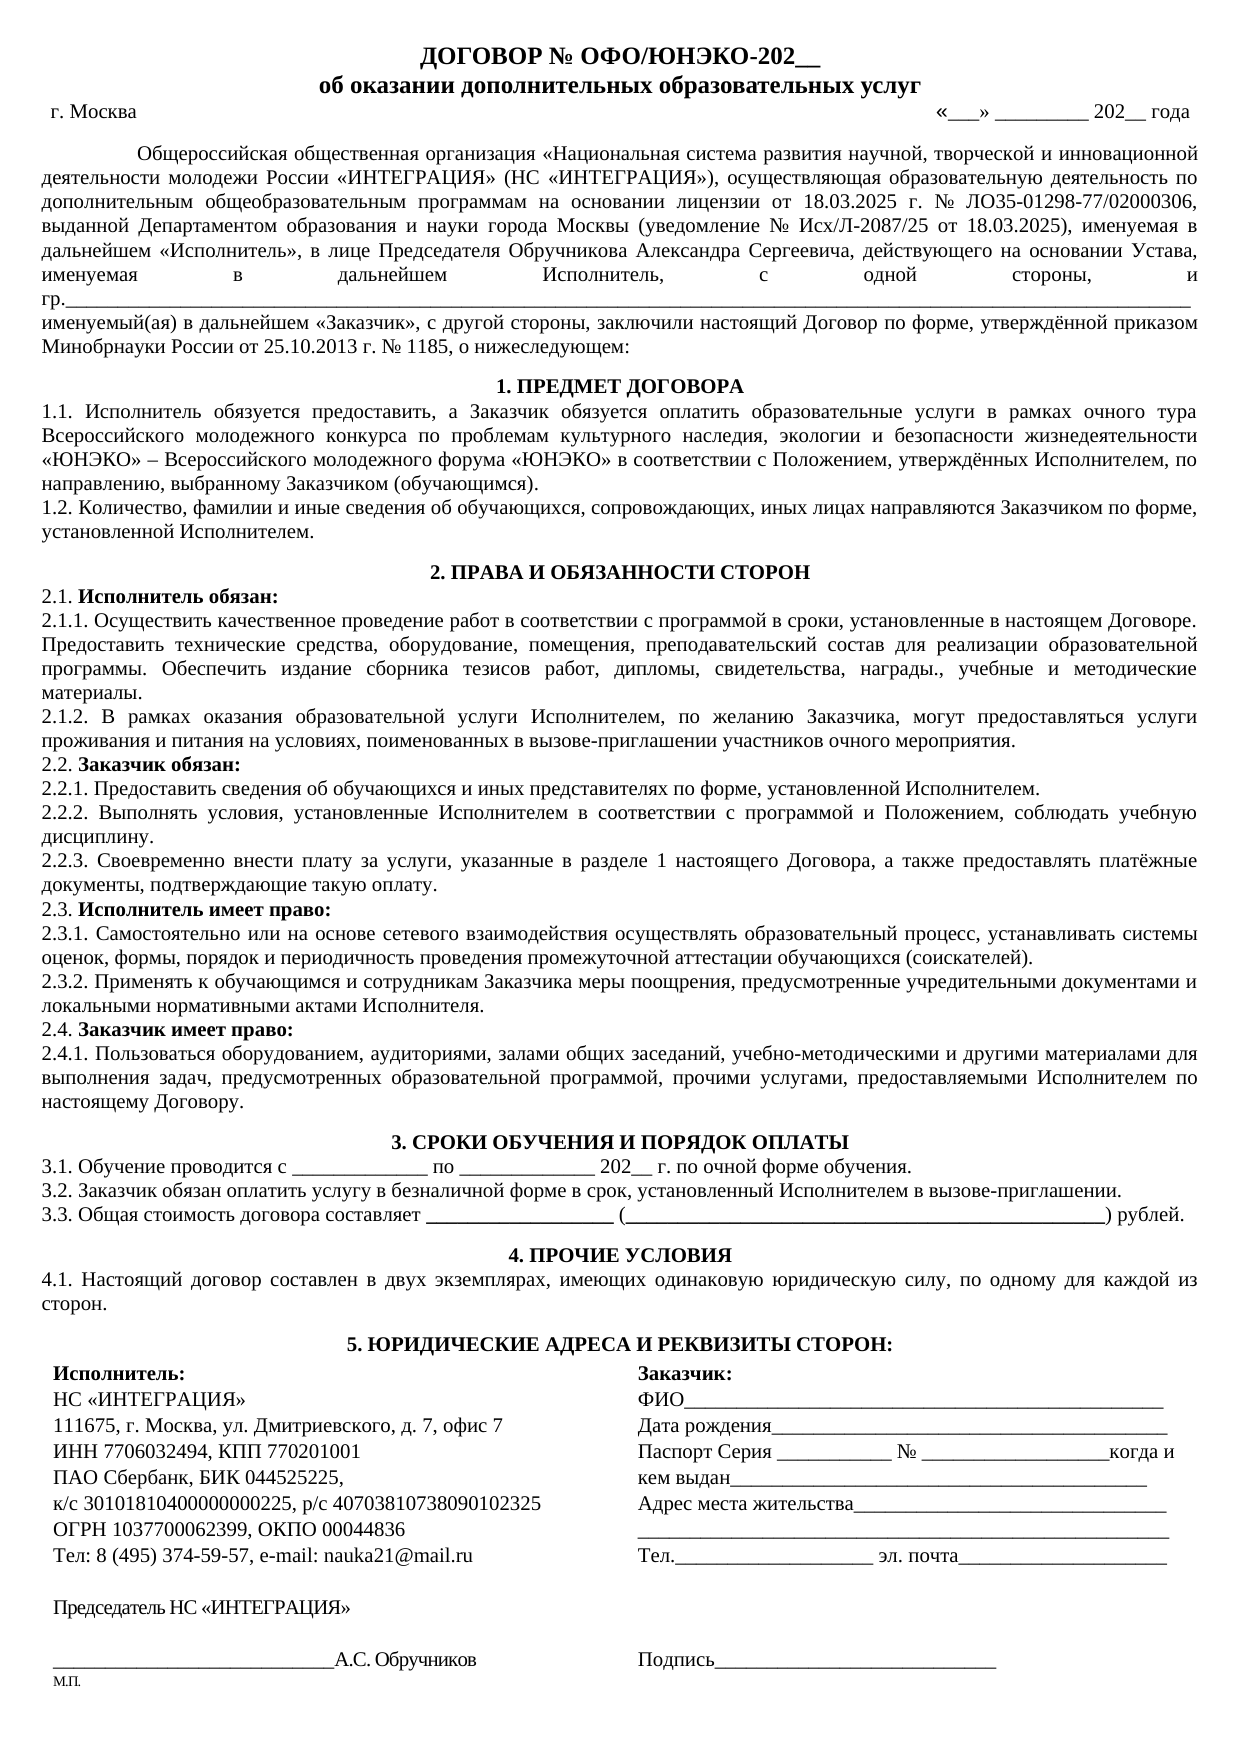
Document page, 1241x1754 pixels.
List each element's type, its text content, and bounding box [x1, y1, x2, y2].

table_header Исполнитель: НС «ИНТЕГРАЦИЯ» 111675, г. Москва, ул. Дмитриевского, д. 7, офис 7 ИНН 7706032494, КПП 770201001 ПАО Сбербанк, БИК 044525225, к/с 30101810400000000225, р/с 40703810738090102325 ОГРН 1037700062399, ОКПО 00044836 Тел: 8 (495) 374-59-57, e-mail: nauka21@mail.ru Председатель НС «ИНТЕГРАЦИЯ» ___________________________А.С. Обручников М.П. [47, 1356, 632, 1697]
text 2.2. Заказчик обязан: [41, 752, 1199, 776]
text 1.2. Количество, фамилии и иные сведения об обучающихся, сопровождающих, иных лицах направляются Заказчиком по форме, установленной Исполнителем. [41, 495, 1199, 543]
text 3.1. Обучение проводится с _____________ по _____________ 202__ г. по очной форме обучения. [41, 1154, 1199, 1178]
text 2.4. Заказчик имеет право: [41, 1017, 1199, 1041]
table_header Заказчик: ФИО______________________________________________ Дата рождения______________________________________ Паспорт Серия ___________ № __________________когда и кем выдан________________________________________ Адрес места жительства______________________________ ___________________________________________________ Тел.___________________ эл. почта____________________ Подпись___________________________ [632, 1356, 1193, 1697]
text 2. ПРАВА И ОБЯЗАННОСТИ СТОРОН [41, 559, 1199, 584]
text 2.2.3. Своевременно внести плату за услуги, указанные в разделе 1 настоящего Договора, а также предоставлять платёжные документы, подтверждающие такую оплату. [41, 848, 1199, 896]
text об оказании дополнительных образовательных услуг [41, 70, 1199, 99]
text ДОГОВОР № ОФО/ЮНЭКО-202__ [41, 41, 1199, 70]
text 2.1.2. В рамках оказания образовательной услуги Исполнителем, по желанию Заказчика, могут предоставляться услуги проживания и питания на условиях, поименованных в вызове-приглашении участников очного мероприятия. [41, 704, 1199, 752]
text 2.2.1. Предоставить сведения об обучающихся и иных представителях по форме, установленной Исполнителем. [41, 776, 1199, 800]
text 5. ЮРИДИЧЕСКИЕ АДРЕСА И РЕКВИЗИТЫ СТОРОН: [41, 1331, 1199, 1356]
text 3.2. Заказчик обязан оплатить услугу в безналичной форме в срок, установленный Исполнителем в вызове-приглашении. [41, 1178, 1199, 1202]
text 2.3. Исполнитель имеет право: [41, 896, 1199, 921]
text 2.3.1. Самостоятельно или на основе сетевого взаимодействия осуществлять образовательный процесс, устанавливать системы оценок, формы, порядок и периодичность проведения промежуточной аттестации обучающихся (соискателей). [41, 921, 1199, 969]
text 3. СРОКИ ОБУЧЕНИЯ И ПОРЯДОК ОПЛАТЫ [41, 1130, 1199, 1154]
text 2.3.2. Применять к обучающимся и сотрудникам Заказчика меры поощрения, предусмотренные учредительными документами и локальными нормативными актами Исполнителя. [41, 969, 1199, 1017]
text Общероссийская общественная организация «Национальная система развития научной, творческой и инновационной деятельности молодежи России «ИНТЕГРАЦИЯ» (НС «ИНТЕГРАЦИЯ»), осуществляющая образовательную деятельность по дополнительным общеобразовательным программам на основании лицензии от 18.03.2025 г. № ЛО35-01298-77/02000306, выданной Департаментом образования и науки города Москвы (уведомление № Исх/Л-2087/25 от 18.03.2025), именуемая в дальнейшем «Исполнитель», в лице Председателя Обручникова Александра Сергеевича, действующего на основании Устава, именуемая в дальнейшем Исполнитель, с одной стороны, и гр.____________________________________________________________________________________________________________ [41, 141, 1199, 310]
text г. Москва «___» _________ 202__ года [41, 99, 1199, 124]
text 2.2.2. Выполнять условия, установленные Исполнителем в соответствии с программой и Положением, соблюдать учебную дисциплину. [41, 800, 1199, 848]
text 1. ПРЕДМЕТ ДОГОВОРА [41, 374, 1199, 398]
text 4.1. Настоящий договор составлен в двух экземплярах, имеющих одинаковую юридическую силу, по одному для каждой из сторон. [41, 1267, 1199, 1315]
text 2.1.1. Осуществить качественное проведение работ в соответствии с программой в сроки, установленные в настоящем Договоре. Предоставить технические средства, оборудование, помещения, преподавательский состав для реализации образовательной программы. Обеспечить издание сборника тезисов работ, дипломы, свидетельства, награды., учебные и методические материалы. [41, 608, 1199, 704]
text именуемый(ая) в дальнейшем «Заказчик», с другой стороны, заключили настоящий Договор по форме, утверждённой приказом Минобрнауки России от 25.10.2013 г. № 1185, о нижеследующем: [41, 310, 1199, 358]
text 4. ПРОЧИЕ УСЛОВИЯ [41, 1243, 1199, 1267]
text 3.3. Общая стоимость договора составляет __________________ (______________________________________________) рублей. [41, 1202, 1199, 1226]
text 2.4.1. Пользоваться оборудованием, аудиториями, залами общих заседаний, учебно-методическими и другими материалами для выполнения задач, предусмотренных образовательной программой, прочими услугами, предоставляемыми Исполнителем по настоящему Договору. [41, 1041, 1199, 1113]
text 1.1. Исполнитель обязуется предоставить, а Заказчик обязуется оплатить образовательные услуги в рамках очного тура Всероссийского молодежного конкурса по проблемам культурного наследия, экологии и безопасности жизнедеятельности «ЮНЭКО» – Всероссийского молодежного форума «ЮНЭКО» в соответствии с Положением, утверждённых Исполнителем, по направлению, выбранному Заказчиком (обучающимся). [41, 398, 1199, 495]
text 2.1. Исполнитель обязан: [41, 584, 1199, 608]
